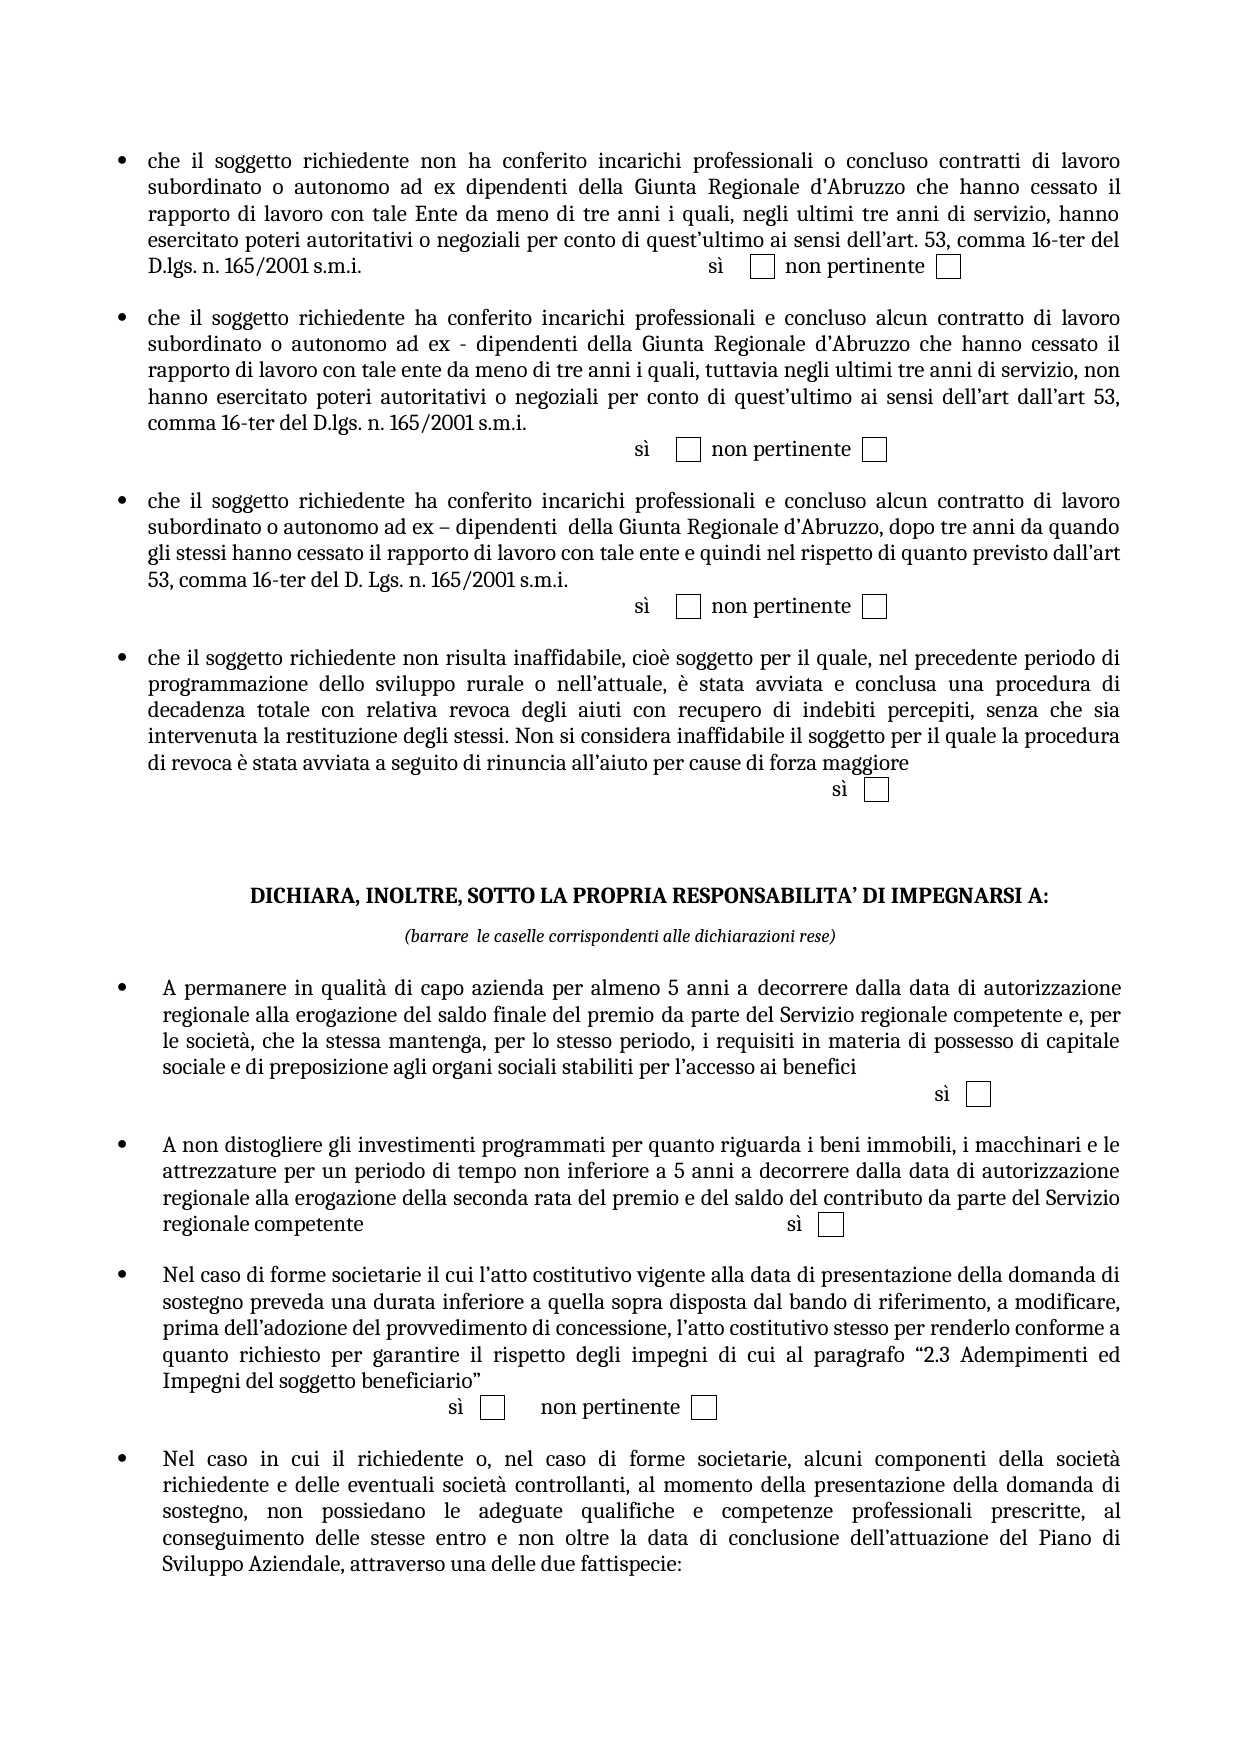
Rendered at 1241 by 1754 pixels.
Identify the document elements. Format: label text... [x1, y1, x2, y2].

text (barrare le caselle corrispondenti alle dichiarazioni rese) [118, 925, 1122, 947]
list Nel caso di forme societarie il cui l’atto costitutivo vigente alla data di presentazione della domanda di sostegno preveda una durata inferiore a quella sopra disposta dal bando di riferimento, a modificare, prima dell’adozione del provvedimento di concessione, l’atto costitutivo stesso per renderlo conforme a quanto richiesto per garantire il rispetto degli impegni di cui al paragrafo “2.3 Adempimenti ed Impegni del soggetto beneficiario” sì non pertinente [118, 1262, 1122, 1420]
list che il soggetto richiedente non ha conferito incarichi professionali o concluso contratti di lavoro subordinato o autonomo ad ex dipendenti della Giunta Regionale d’Abruzzo che hanno cessato il rapporto di lavoro con tale Ente da meno di tre anni i quali, negli ultimi tre anni di servizio, hanno esercitato poteri autoritativi o negoziali per conto di quest’ultimo ai sensi dell’art. 53, comma 16-ter del D.lgs. n. 165/2001 s.m.i. sì non pertinente [118, 148, 1122, 279]
list che il soggetto richiedente ha conferito incarichi professionali e concluso alcun contratto di lavoro subordinato o autonomo ad ex – dipendenti della Giunta Regionale d’Abruzzo, dopo tre anni da quando gli stessi hanno cessato il rapporto di lavoro con tale ente e quindi nel rispetto di quanto previsto dall’art 53, comma 16-ter del D. Lgs. n. 165/2001 s.m.i. sì non pertinente [118, 487, 1122, 619]
list che il soggetto richiedente non risulta inaffidabile, cioè soggetto per il quale, nel precedente periodo di programmazione dello sviluppo rurale o nell’attuale, è stata avviata e conclusa una procedura di decadenza totale con relativa revoca degli aiuti con recupero di indebiti percepiti, senza che sia intervenuta la restituzione degli stessi. Non si considera inaffidabile il soggetto per il quale la procedura di revoca è stata avviata a seguito di rinuncia all’aiuto per cause di forza maggiore sì [118, 644, 1122, 802]
text DICHIARA, INOLTRE, SOTTO LA PROPRIA RESPONSABILITA’ DI IMPEGNARSI A: [177, 883, 1122, 909]
list che il soggetto richiedente ha conferito incarichi professionali e concluso alcun contratto di lavoro subordinato o autonomo ad ex - dipendenti della Giunta Regionale d’Abruzzo che hanno cessato il rapporto di lavoro con tale ente da meno di tre anni i quali, tuttavia negli ultimi tre anni di servizio, non hanno esercitato poteri autoritativi o negoziali per conto di quest’ultimo ai sensi dell’art dall’art 53, comma 16-ter del D.lgs. n. 165/2001 s.m.i. sì non pertinente [118, 304, 1122, 462]
list A permanere in qualità di capo azienda per almeno 5 anni a decorrere dalla data di autorizzazione regionale alla erogazione del saldo finale del premio da parte del Servizio regionale competente e, per le società, che la stessa mantenga, per lo stesso periodo, i requisiti in materia di possesso di capitale sociale e di preposizione agli organi sociali stabiliti per l’accesso ai benefici sì [118, 975, 1122, 1107]
list A non distogliere gli investimenti programmati per quanto riguarda i beni immobili, i macchinari e le attrezzature per un periodo di tempo non inferiore a 5 anni a decorrere dalla data di autorizzazione regionale alla erogazione della seconda rata del premio e del saldo del contributo da parte del Servizio regionale competente sì [118, 1132, 1122, 1237]
list Nel caso in cui il richiedente o, nel caso di forme societarie, alcuni componenti della società richiedente e delle eventuali società controllanti, al momento della presentazione della domanda di sostegno, non possiedano le adeguate qualifiche e competenze professionali prescritte, al conseguimento delle stesse entro e non oltre la data di conclusione dell’attuazione del Piano di Sviluppo Aziendale, attraverso una delle due fattispecie: [118, 1445, 1122, 1577]
